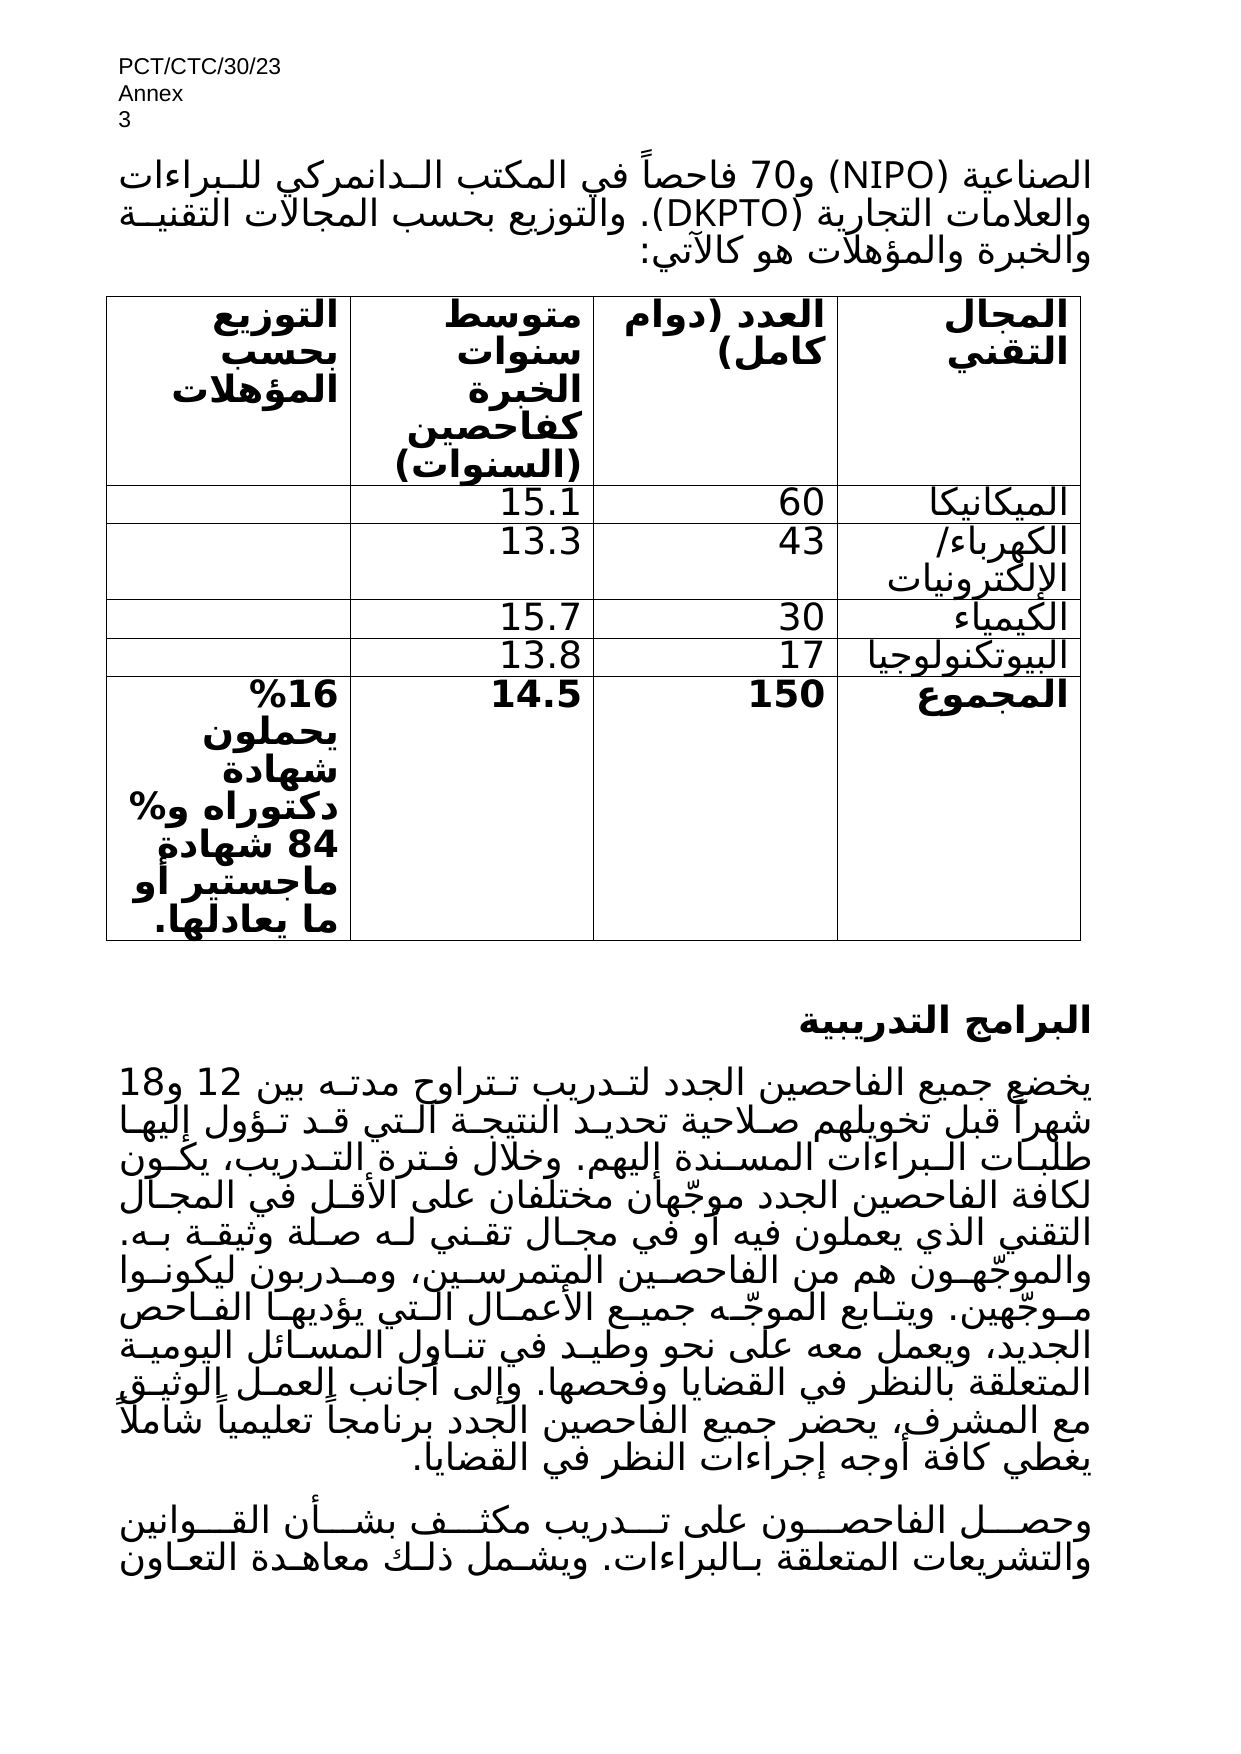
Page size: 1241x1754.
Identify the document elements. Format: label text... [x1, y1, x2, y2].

table_header متوسط سنوات الخبرة كفاحصين (السنوات) [351, 297, 593, 484]
table_cell 13.8 [351, 639, 593, 676]
table_cell البيوتكنولوجيا [1014, 639, 1080, 676]
table_cell الكهرباء/الإلكترونيات [838, 524, 1080, 599]
table_header المجال التقني [838, 297, 1080, 484]
table_cell البيوتكنولوجيا [838, 639, 937, 676]
table_header التوزيع بحسب المؤهلات [107, 297, 350, 484]
table_cell [107, 524, 350, 599]
table_cell 60 [594, 486, 837, 523]
table_cell [107, 600, 350, 638]
table_cell 15.1 [351, 486, 593, 523]
table_cell [107, 486, 350, 523]
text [118, 1503, 1092, 1578]
table_cell 43 [594, 524, 837, 599]
table_cell [107, 639, 350, 676]
table_cell البيوتكنولوجيا [921, 639, 1052, 676]
table_cell 150 [594, 677, 837, 940]
text البرامج التدريبية [118, 1003, 1092, 1041]
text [118, 158, 1092, 271]
table_cell 13.3 [351, 524, 593, 599]
table_cell %16 يحملون شهادة دكتوراه و%84 شهادة ماجستير أو ما يعادلها. [107, 677, 350, 940]
table_cell الكيمياء [838, 600, 1080, 638]
table_cell 14.5 [351, 677, 593, 940]
table_header العدد (دوام كامل) [594, 297, 837, 484]
table_cell الميكانيكا [838, 486, 1080, 523]
table_cell المجموع [838, 677, 1080, 940]
table_cell 15.7 [351, 600, 593, 638]
text يخضع جميع الفاحصين الجدد لتدريب تتراوح مدته بين 12 و18 شهراً قبل تخويلهم صلاحية تحديد النتيجة التي قد تؤول إليها طلبات البراءات المسندة إليهم. وخلال فترة التدريب، يكون لكافة الفاحصين الجدد موجّهان مختلفان على الأقل في المجال التقني الذي يعملون فيه أو في مجال تقني له صلة وثيقة به. والموجّهون هم من الفاحصين المتمرسين، ومدربون ليكونوا موجّهين. ويتابع الموجّه جميع الأعمال التي يؤديها الفاحص الجديد، ويعمل معه على نحو وطيد في تناول المسائل اليومية المتعلقة بالنظر في القضايا وفحصها. وإلى أجانب العمل الوثيق مع المشرف، يحضر جميع الفاحصين الجدد برنامجاً تعليمياً شاملاً يغطي كافة أوجه إجراءات النظر في القضايا. [118, 1066, 1092, 1478]
table_cell 17 [594, 639, 837, 676]
table_cell 30 [594, 600, 837, 638]
